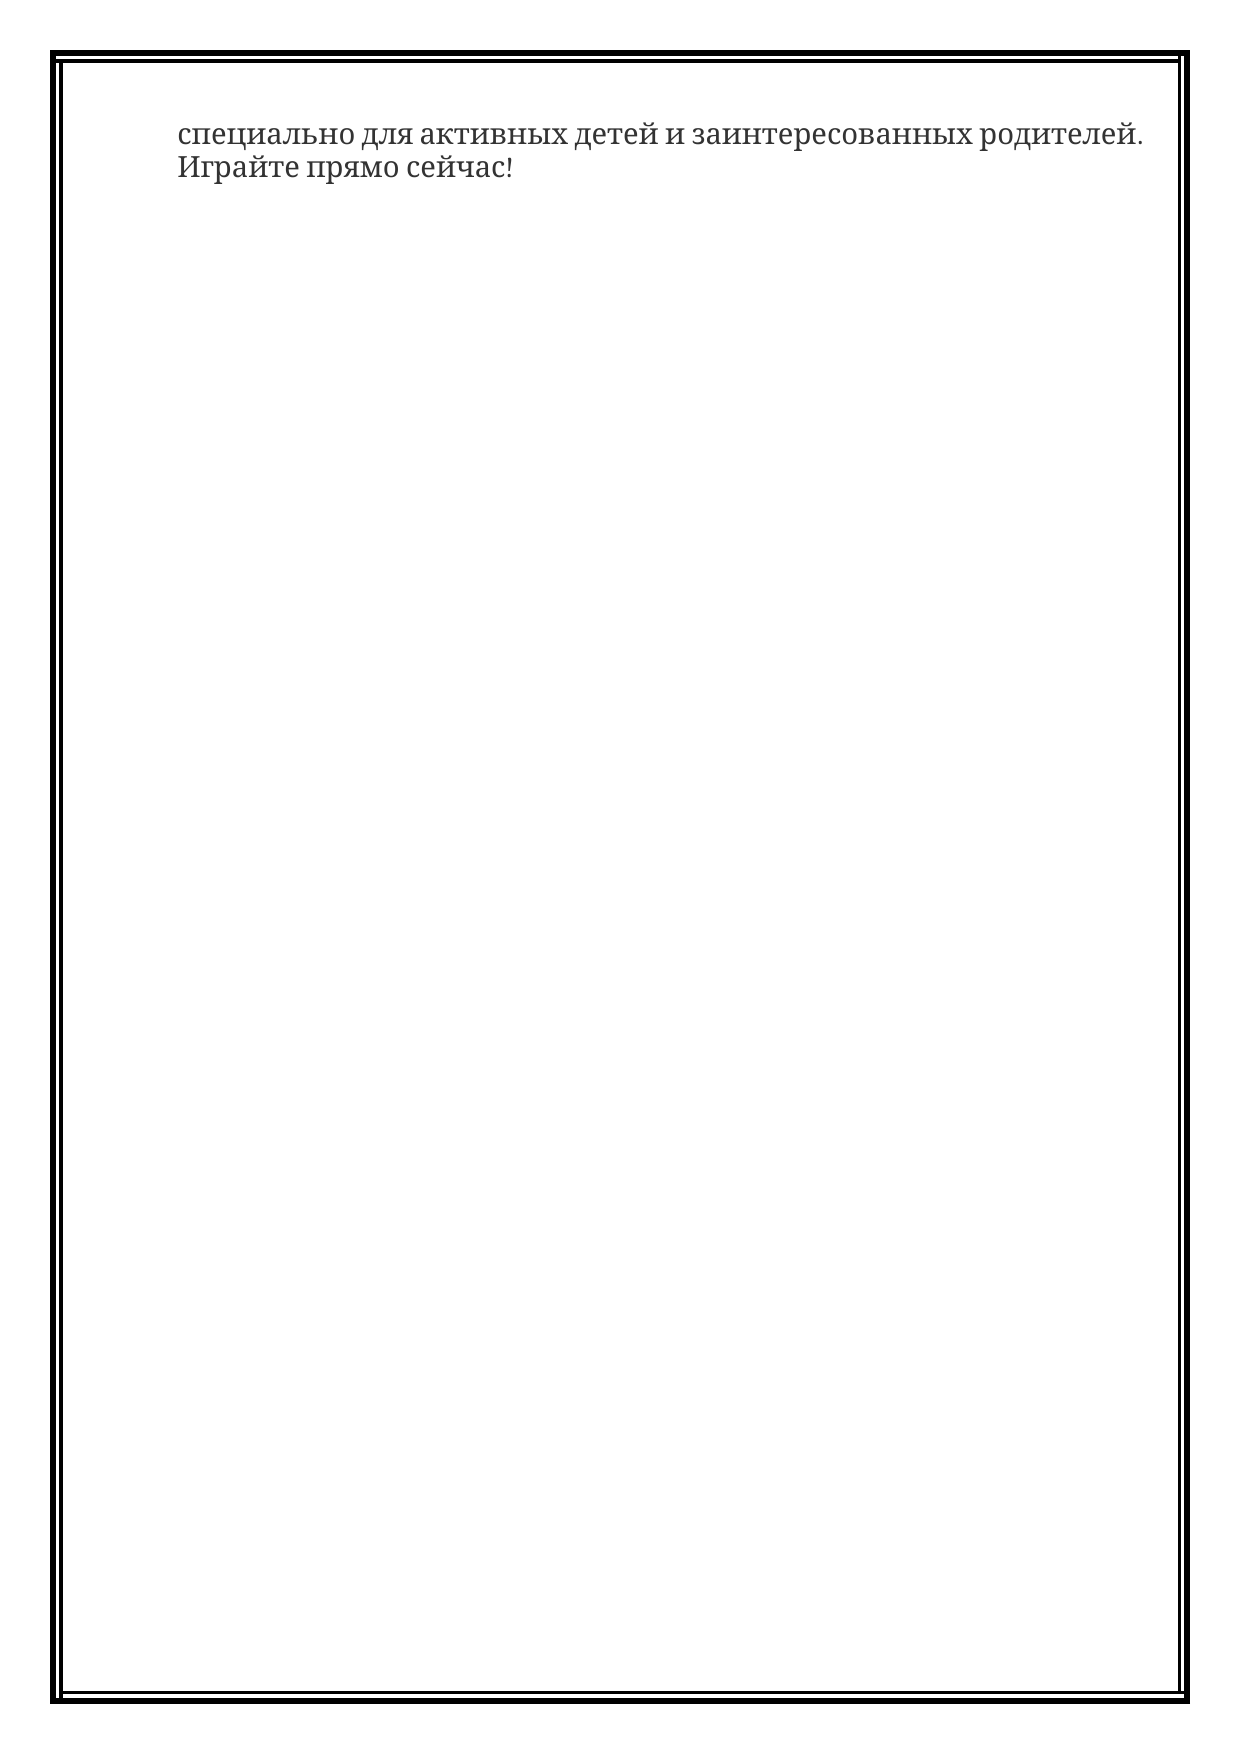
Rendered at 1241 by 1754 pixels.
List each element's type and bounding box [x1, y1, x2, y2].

text [177, 118, 1152, 185]
